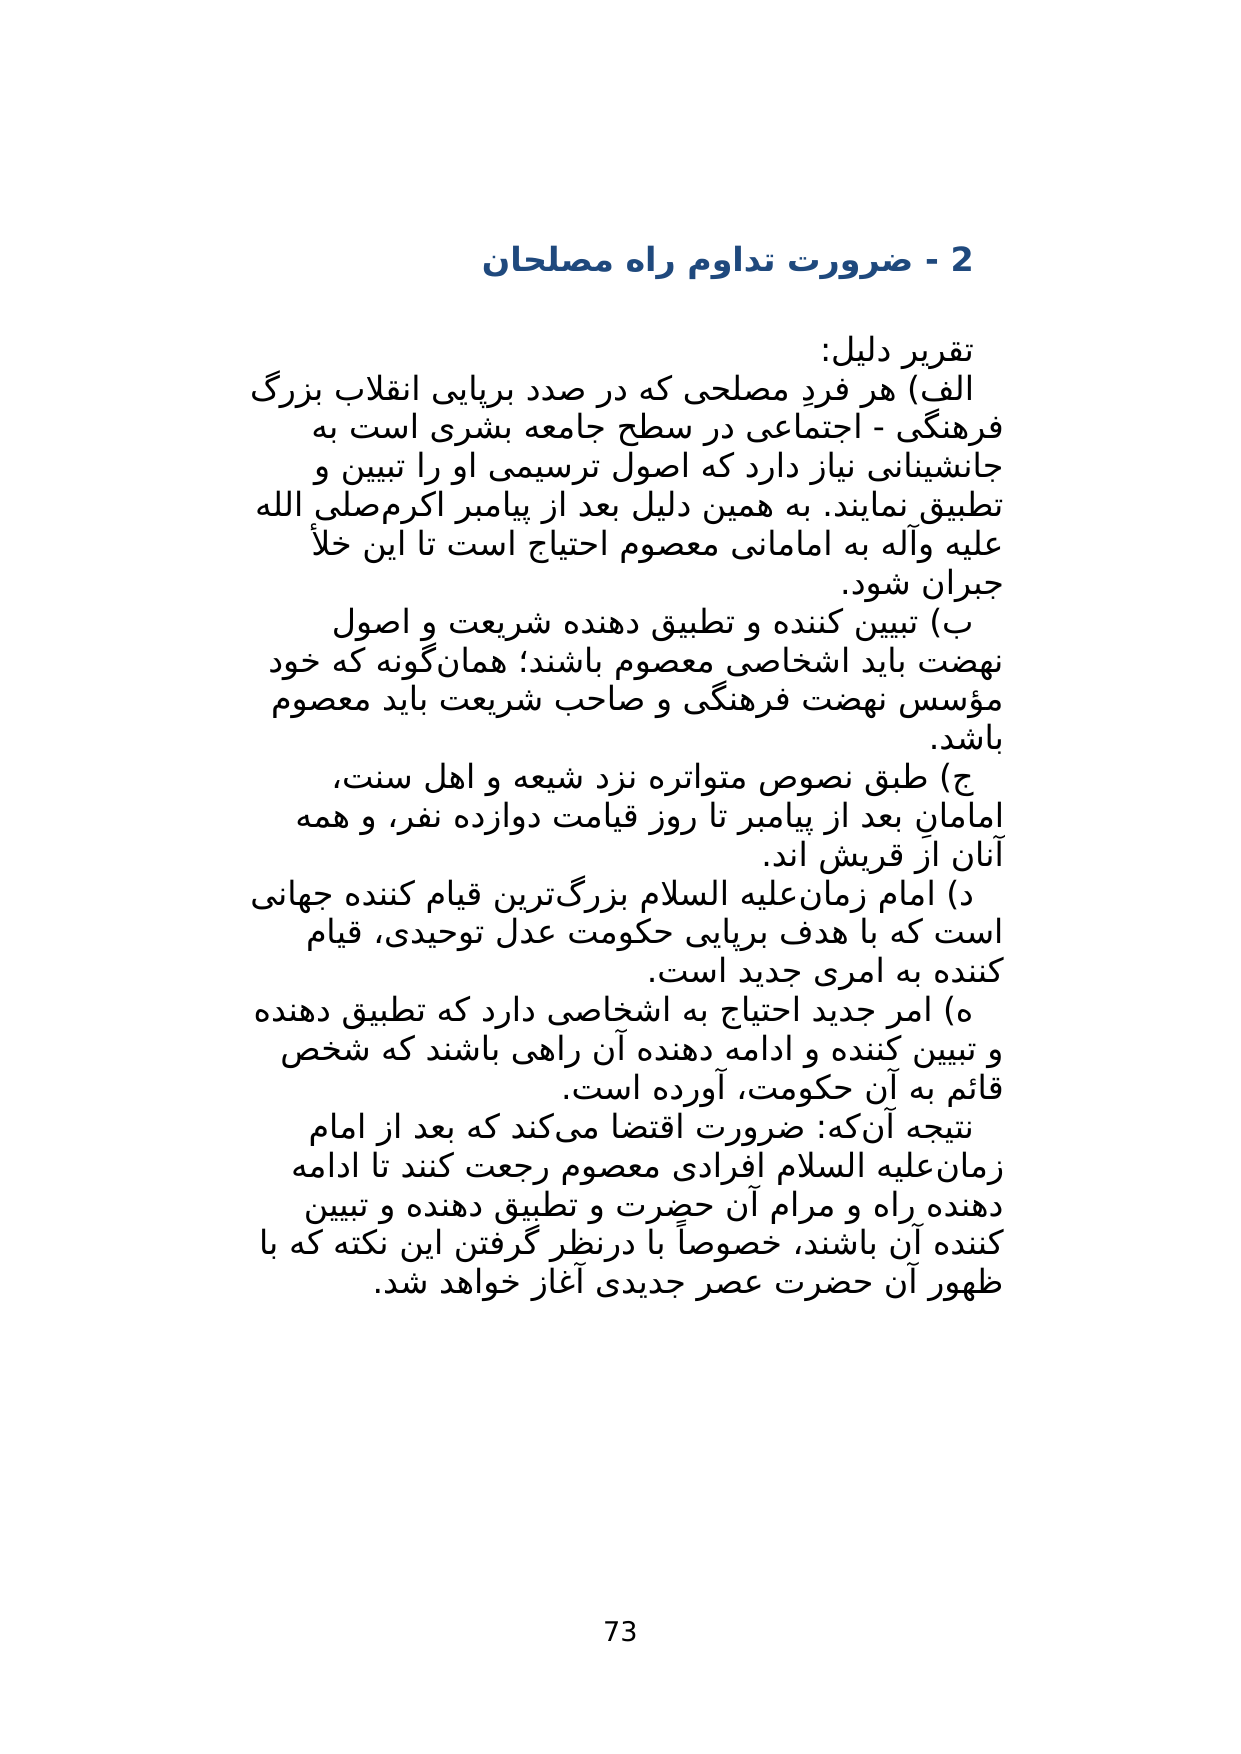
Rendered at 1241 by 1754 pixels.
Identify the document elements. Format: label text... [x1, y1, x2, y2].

text تقریر دلیل: [236, 330, 1004, 369]
text د) امام زمان‌علیه السلام بزرگ‌ترین قیام کننده جهانی است که با هدف برپایی حکومت عدل توحیدی، قیام کننده به امری جدید است. [236, 874, 1004, 991]
text ب) تبیین کننده و تطبیق دهنده شریعت و اصول نهضت باید اشخاصی معصوم باشند؛ همان‌گونه که خود مؤسس نهضت فرهنگی و صاحب شریعت باید معصوم باشد. [236, 602, 1004, 758]
text ج) طبق نصوص متواتره نزد شیعه و اهل سنت، امامانِ بعد از پیامبر تا روز قیامت دوازده نفر، و همه آنان از قریش اند. [236, 758, 1004, 874]
text الف) هر فردِ مصلحی که در صدد برپایی انقلاب بزرگ فرهنگی - اجتماعی در سطح جامعه بشری است به جانشینانی نیاز دارد که اصول ترسیمی او را تبیین و تطبیق نمایند. به همین دلیل بعد از پیامبر اکرم‌صلی الله علیه وآله به امامانی معصوم احتیاج است تا این خلأ جبران شود. [236, 369, 1004, 602]
text نتیجه آن‌که: ضرورت اقتضا می‌کند که بعد از امام زمان‌علیه السلام افرادی معصوم رجعت کنند تا ادامه دهنده راه و مرام آن حضرت و تطبیق دهنده و تبیین کننده آن باشند، خصوصاً با درنظر گرفتن این نکته که با ظهور آن حضرت عصر جدیدی آغاز خواهد شد. [236, 1107, 1004, 1302]
text ه) امر جدید احتیاج به اشخاصی دارد که تطبیق دهنده و تبیین کننده و ادامه دهنده آن راهی باشند که شخص قائم به آن حکومت، آورده است. [236, 991, 1004, 1107]
subtitle 2 - ضرورت تداوم راه مصلحان [236, 241, 1004, 279]
